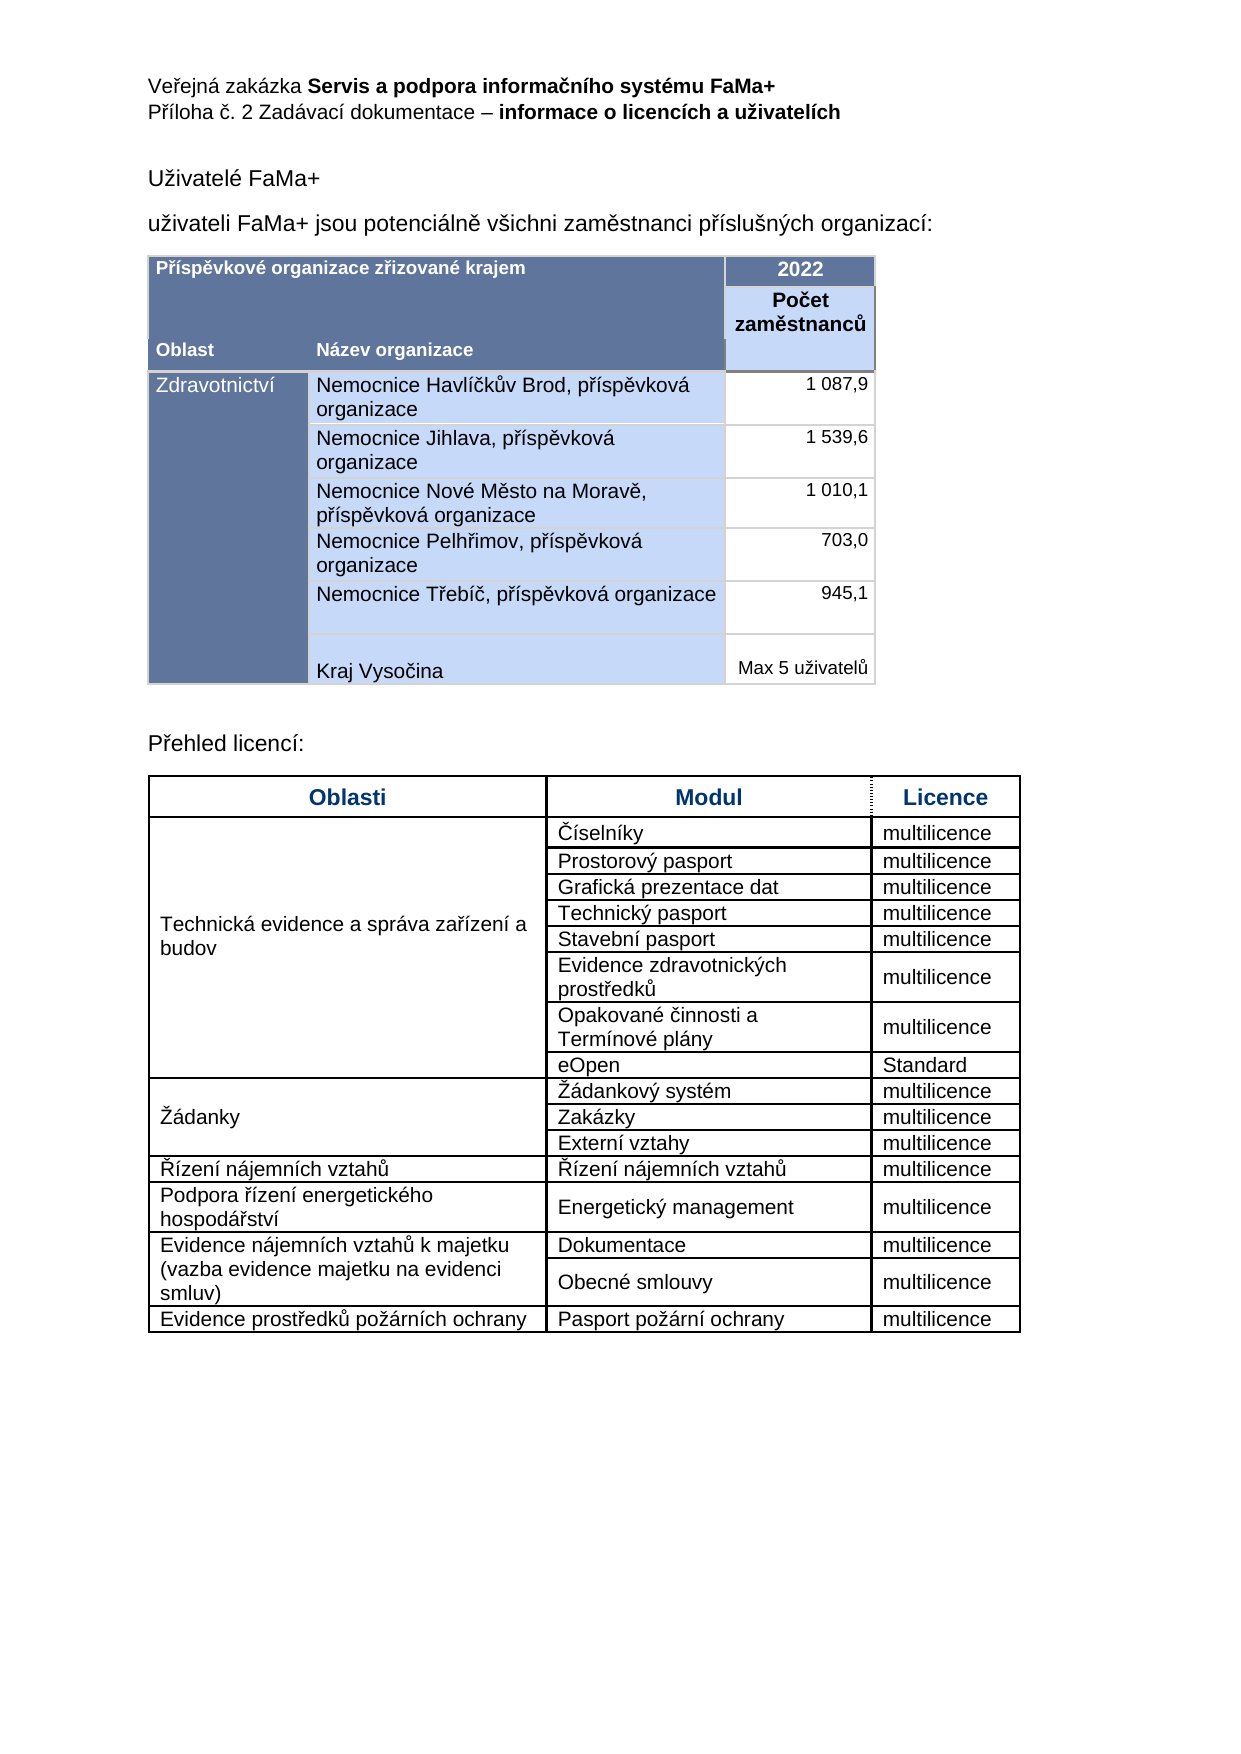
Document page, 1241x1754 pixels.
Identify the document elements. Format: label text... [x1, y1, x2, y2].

table_cell Nemocnice Jihlava, příspěvková organizace [310, 426, 724, 477]
table_cell Evidence prostředků požárních ochrany [150, 1307, 545, 1331]
table_cell Kraj Vysočina [310, 635, 724, 683]
table_cell Počet zaměstnanců [726, 288, 874, 339]
table_header Licence [871, 777, 1019, 816]
table_cell Evidence zdravotnických prostředků [548, 953, 870, 1001]
table_cell Nemocnice Pelhřimov, příspěvková organizace [310, 529, 724, 580]
table_cell Žádanky [150, 1079, 545, 1155]
table_cell multilicence [873, 849, 1019, 872]
table_cell Řízení nájemních vztahů [150, 1157, 545, 1181]
table_cell multilicence [873, 1079, 1019, 1103]
table_cell Obecné smlouvy [548, 1259, 870, 1305]
table_cell Opakované činnosti a Termínové plány [548, 1003, 870, 1051]
table_cell Nemocnice Třebíč, příspěvková organizace [310, 582, 724, 633]
table_cell Podpora řízení energetického hospodářství [150, 1183, 545, 1231]
table_cell 1 010,1 [726, 479, 874, 527]
table_cell 1 087,9 [726, 373, 874, 423]
table_cell [726, 339, 874, 370]
table_cell multilicence [873, 1105, 1019, 1129]
table_header Modul [548, 777, 871, 816]
table_cell multilicence [873, 1157, 1019, 1181]
table_cell Zakázky [548, 1105, 870, 1129]
table_cell multilicence [873, 927, 1019, 951]
table_cell eOpen [548, 1053, 870, 1077]
table_cell Žádankový systém [548, 1079, 870, 1103]
table_cell Nemocnice Havlíčkův Brod, příspěvková organizace [310, 373, 724, 423]
table_header 2022 [726, 257, 874, 286]
table_header Příspěvkové organizace zřizované krajem [149, 257, 724, 339]
table_cell Číselníky [548, 818, 870, 846]
table_cell Evidence nájemních vztahů k majetku (vazba evidence majetku na evidenci smluv) [150, 1233, 545, 1305]
table_cell multilicence [873, 875, 1019, 898]
table_cell Max 5 uživatelů [726, 635, 874, 683]
table_cell Technický pasport [548, 901, 870, 924]
text Přehled licencí: [148, 730, 1093, 756]
table_cell Pasport požární ochrany [548, 1307, 870, 1331]
table_cell Grafická prezentace dat [548, 875, 870, 898]
text uživateli FaMa+ jsou potenciálně všichni zaměstnanci příslušných organizací: [148, 210, 1093, 236]
table_cell Oblast [148, 339, 309, 370]
table_cell Externí vztahy [548, 1131, 870, 1155]
table_cell multilicence [873, 1003, 1019, 1051]
table_cell 945,1 [726, 582, 874, 633]
table_cell multilicence [873, 1233, 1019, 1257]
table_cell Technická evidence a správa zařízení a budov [150, 818, 545, 1077]
table_cell multilicence [873, 1183, 1019, 1231]
table_cell multilicence [873, 901, 1019, 924]
table_cell multilicence [873, 1131, 1019, 1155]
table_cell multilicence [873, 1307, 1019, 1331]
table_cell Energetický management [548, 1183, 870, 1231]
table_cell 1 539,6 [726, 426, 874, 477]
table_cell Standard [873, 1053, 1019, 1077]
table_cell 703,0 [726, 529, 874, 580]
table_cell Stavební pasport [548, 927, 870, 951]
table_cell Zdravotnictví [149, 373, 308, 683]
table_cell multilicence [873, 818, 1019, 846]
table_cell Dokumentace [548, 1233, 870, 1257]
table_cell multilicence [873, 1259, 1019, 1305]
table_cell Nemocnice Nové Město na Moravě, příspěvková organizace [310, 479, 724, 527]
table_cell multilicence [873, 953, 1019, 1001]
table_cell Řízení nájemních vztahů [548, 1157, 870, 1181]
text Uživatelé FaMa+ [148, 164, 1093, 191]
table_cell Prostorový pasport [548, 849, 870, 872]
table_header Oblasti [150, 777, 545, 816]
table_cell Název organizace [309, 339, 724, 370]
